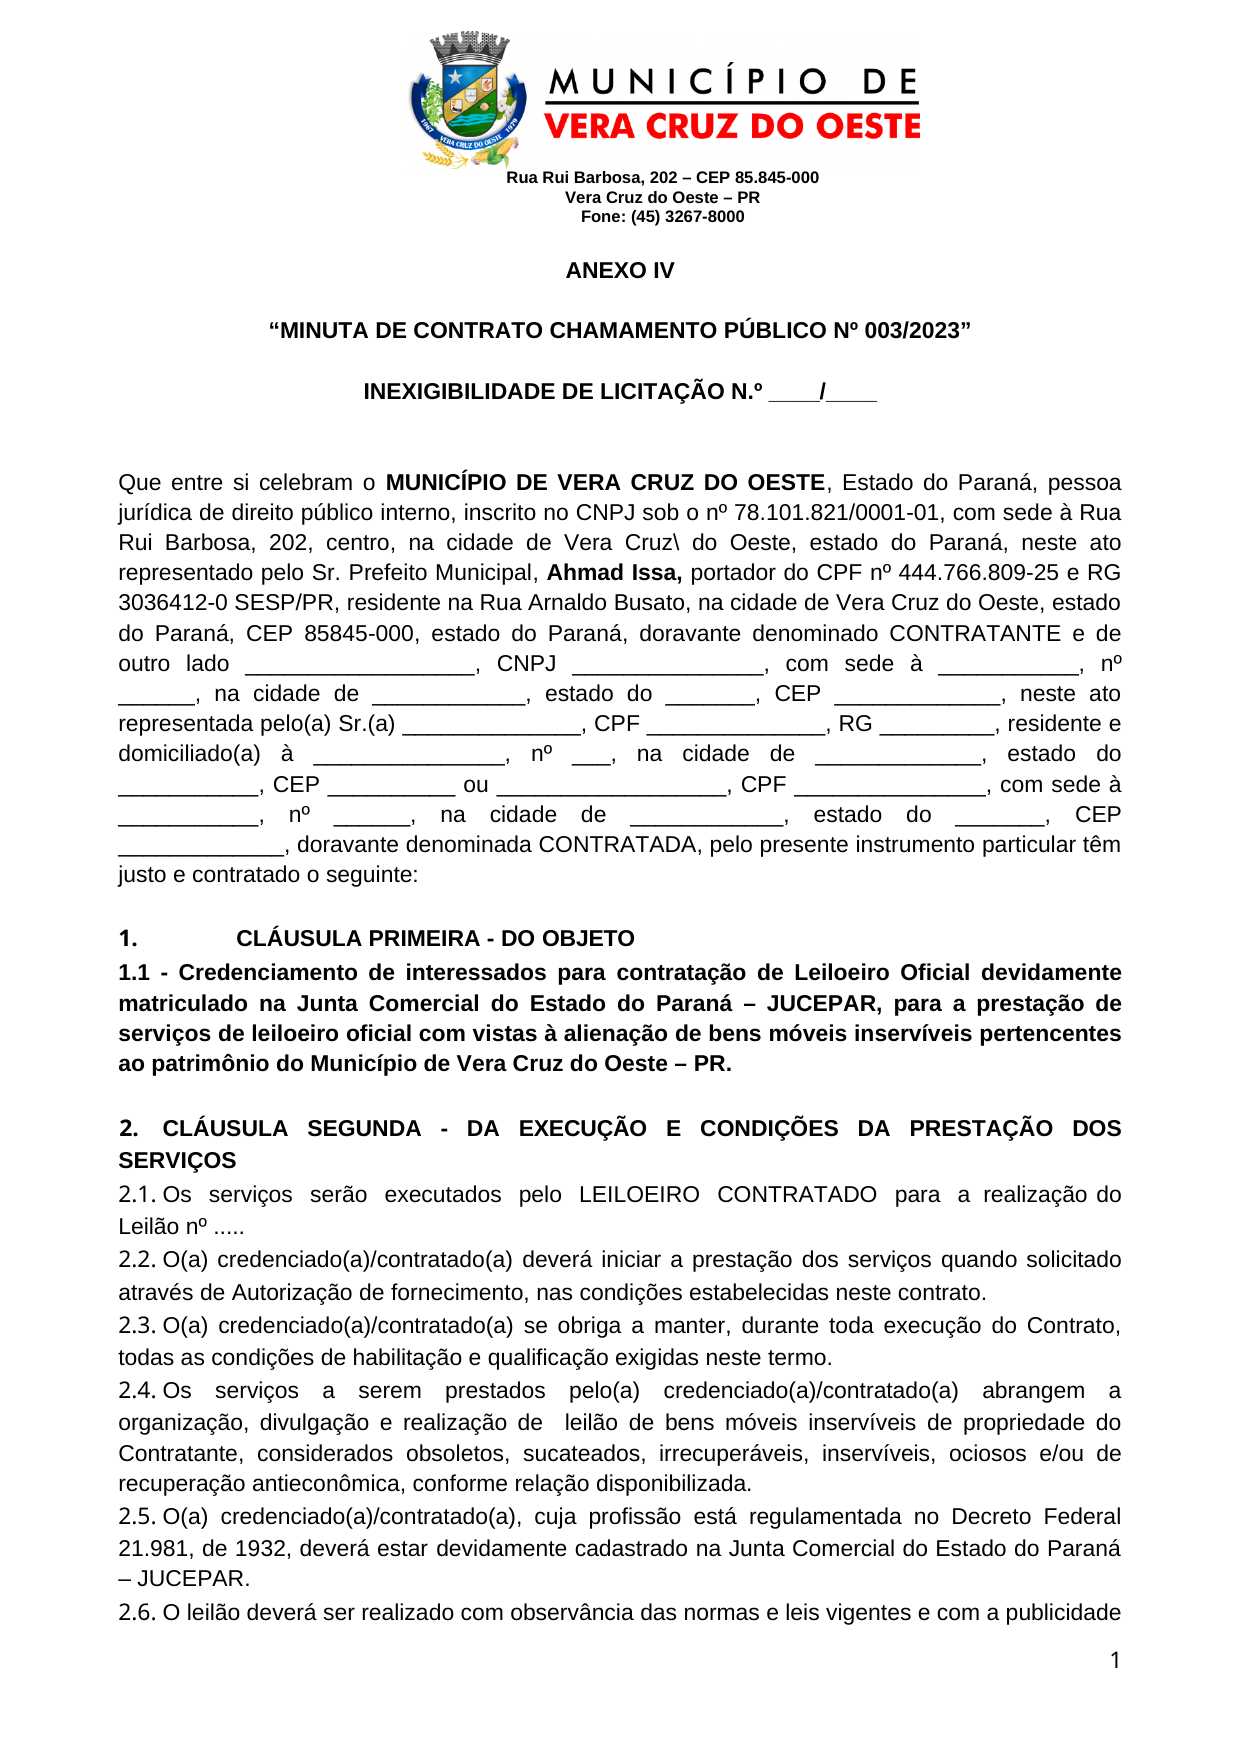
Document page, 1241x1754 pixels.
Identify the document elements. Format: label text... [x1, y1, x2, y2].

text “MINUTA DE CONTRATO CHAMAMENTO PÚBLICO Nº 003/2023” [118, 317, 1122, 344]
text ANEXO IV [118, 257, 1122, 283]
list O leilão deverá ser realizado com observância das normas e leis vigentes e com a publicidade necessária. [118, 1596, 1122, 1627]
text INEXIGIBILIDADE DE LICITAÇÃO N.º ____/____ [118, 378, 1122, 404]
list CLÁUSULA SEGUNDA - DA EXECUÇÃO E CONDIÇÕES DA PRESTAÇÃO DOS SERVIÇOS [118, 1112, 1122, 1173]
list Os serviços serão executados pelo LEILOEIRO CONTRATADO para a realização do Leilão nº ..... [118, 1178, 1122, 1239]
picture [405, 31, 920, 169]
list O(a) credenciado(a)/contratado(a), cuja profissão está regulamentada no Decreto Federal 21.981, de 1932, deverá estar devidamente cadastrado na Junta Comercial do Estado do Paraná – JUCEPAR. [118, 1500, 1122, 1592]
list O(a) credenciado(a)/contratado(a) deverá iniciar a prestação dos serviços quando solicitado através de Autorização de fornecimento, nas condições estabelecidas neste contrato. [118, 1243, 1122, 1305]
list Os serviços a serem prestados pelo(a) credenciado(a)/contratado(a) abrangem a organização, divulgação e realização de leilão de bens móveis inservíveis de propriedade do Contratante, considerados obsoletos, sucateados, irrecuperáveis, inservíveis, ociosos e/ou de recuperação antieconômica, conforme relação disponibilizada. [118, 1374, 1122, 1496]
subtitle CLÁUSULA PRIMEIRA - DO OBJETO [118, 922, 1122, 953]
list O(a) credenciado(a)/contratado(a) se obriga a manter, durante toda execução do Contrato, todas as condições de habilitação e qualificação exigidas neste termo. [118, 1309, 1122, 1370]
text 1.1 - Credenciamento de interessados para contratação de Leiloeiro Oficial devidamente matriculado na Junta Comercial do Estado do Paraná – JUCEPAR, para a prestação de serviços de leiloeiro oficial com vistas à alienação de bens móveis inservíveis pertencentes ao patrimônio do Município de Vera Cruz do Oeste – PR. [118, 959, 1122, 1076]
text Que entre si celebram o MUNICÍPIO DE VERA CRUZ DO OESTE, Estado do Paraná, pessoa jurídica de direito público interno, inscrito no CNPJ sob o nº 78.101.821/0001-01, com sede à Rua Rui Barbosa, 202, centro, na cidade de Vera Cruz\ do Oeste, estado do Paraná, neste ato representado pelo Sr. Prefeito Municipal, Ahmad Issa, portador do CPF nº 444.766.809-25 e RG 3036412-0 SESP/PR, residente na Rua Arnaldo Busato, na cidade de Vera Cruz do Oeste, estado do Paraná, CEP 85845-000, estado do Paraná, doravante denominado CONTRATANTE e de outro lado __________________, CNPJ _______________, com sede à ___________, nº ______, na cidade de ____________, estado do _______, CEP _____________, neste ato representada pelo(a) Sr.(a) ______________, CPF ______________, RG _________, residente e domiciliado(a) à _______________, nº ___, na cidade de _____________, estado do ___________, CEP __________ ou __________________, CPF _______________, com sede à ___________, nº ______, na cidade de ____________, estado do _______, CEP _____________, doravante denominada CONTRATADA, pelo presente instrumento particular têm justo e contratado o seguinte: [118, 468, 1122, 888]
